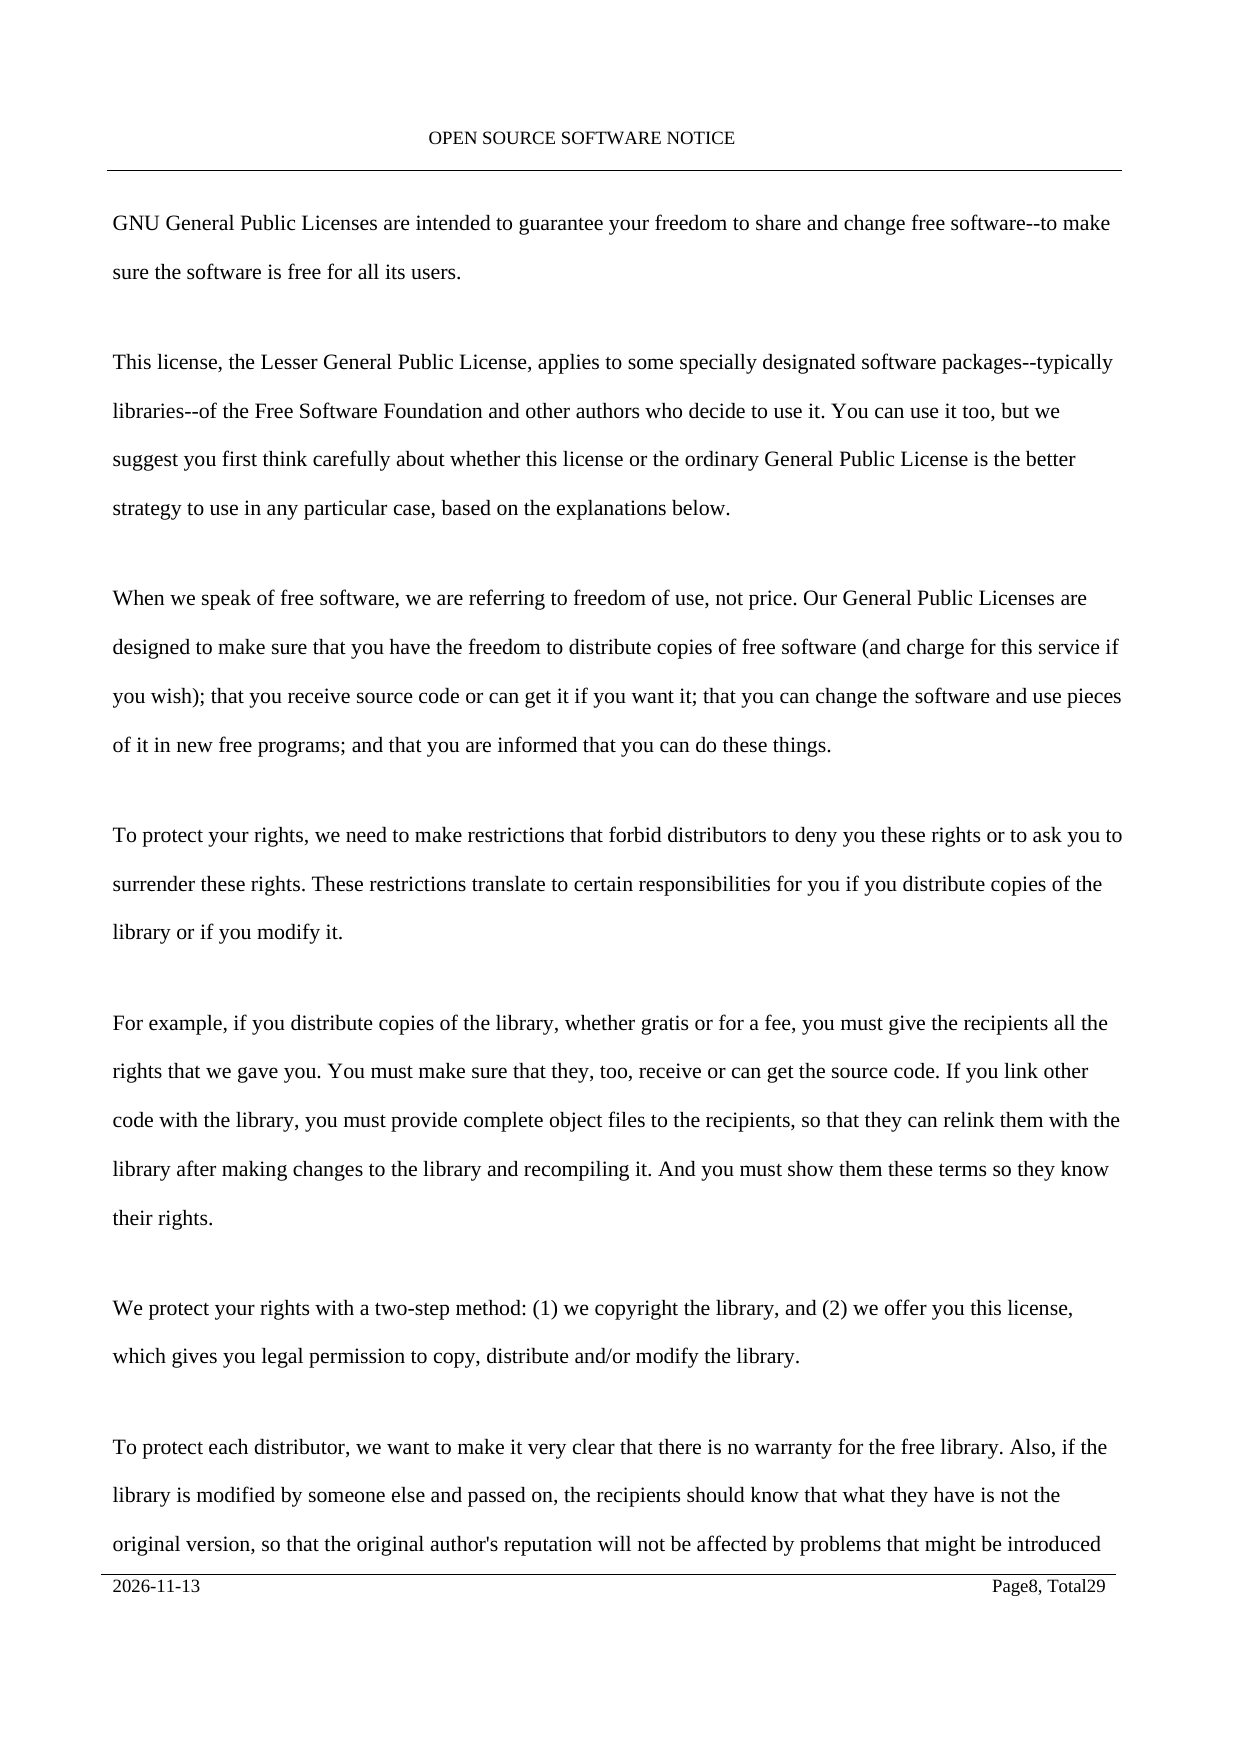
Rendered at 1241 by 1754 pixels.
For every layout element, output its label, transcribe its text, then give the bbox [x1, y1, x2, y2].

text To protect your rights, we need to make restrictions that forbid distributors to deny you these rights or to ask you to surrender these rights. These restrictions translate to certain responsibilities for you if you distribute copies of the library or if you modify it. [112, 818, 1128, 948]
text This license, the Lesser General Public License, applies to some specially designated software packages--typically libraries--of the Free Software Foundation and other authors who decide to use it. You can use it too, but we suggest you first think carefully about whether this license or the ordinary General Public License is the better strategy to use in any particular case, based on the explanations below. [112, 345, 1128, 524]
text When we speak of free software, we are referring to freedom of use, not price. Our General Public Licenses are designed to make sure that you have the freedom to distribute copies of free software (and charge for this service if you wish); that you receive source code or can get it if you want it; that you can change the software and use pieces of it in new free programs; and that you are informed that you can do these things. [112, 582, 1128, 761]
text We protect your rights with a two-step method: (1) we copyright the library, and (2) we offer you this license, which gives you legal permission to copy, distribute and/or modify the library. [112, 1291, 1128, 1372]
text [112, 206, 1128, 288]
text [112, 1430, 1128, 1560]
text For example, if you distribute copies of the library, whether gratis or for a fee, you must give the recipients all the rights that we gave you. You must make sure that they, too, receive or can get the source code. If you link other code with the library, you must provide complete object files to the recipients, so that they can relink them with the library after making changes to the library and recompiling it. And you must show them these terms so they know their rights. [112, 1006, 1128, 1233]
